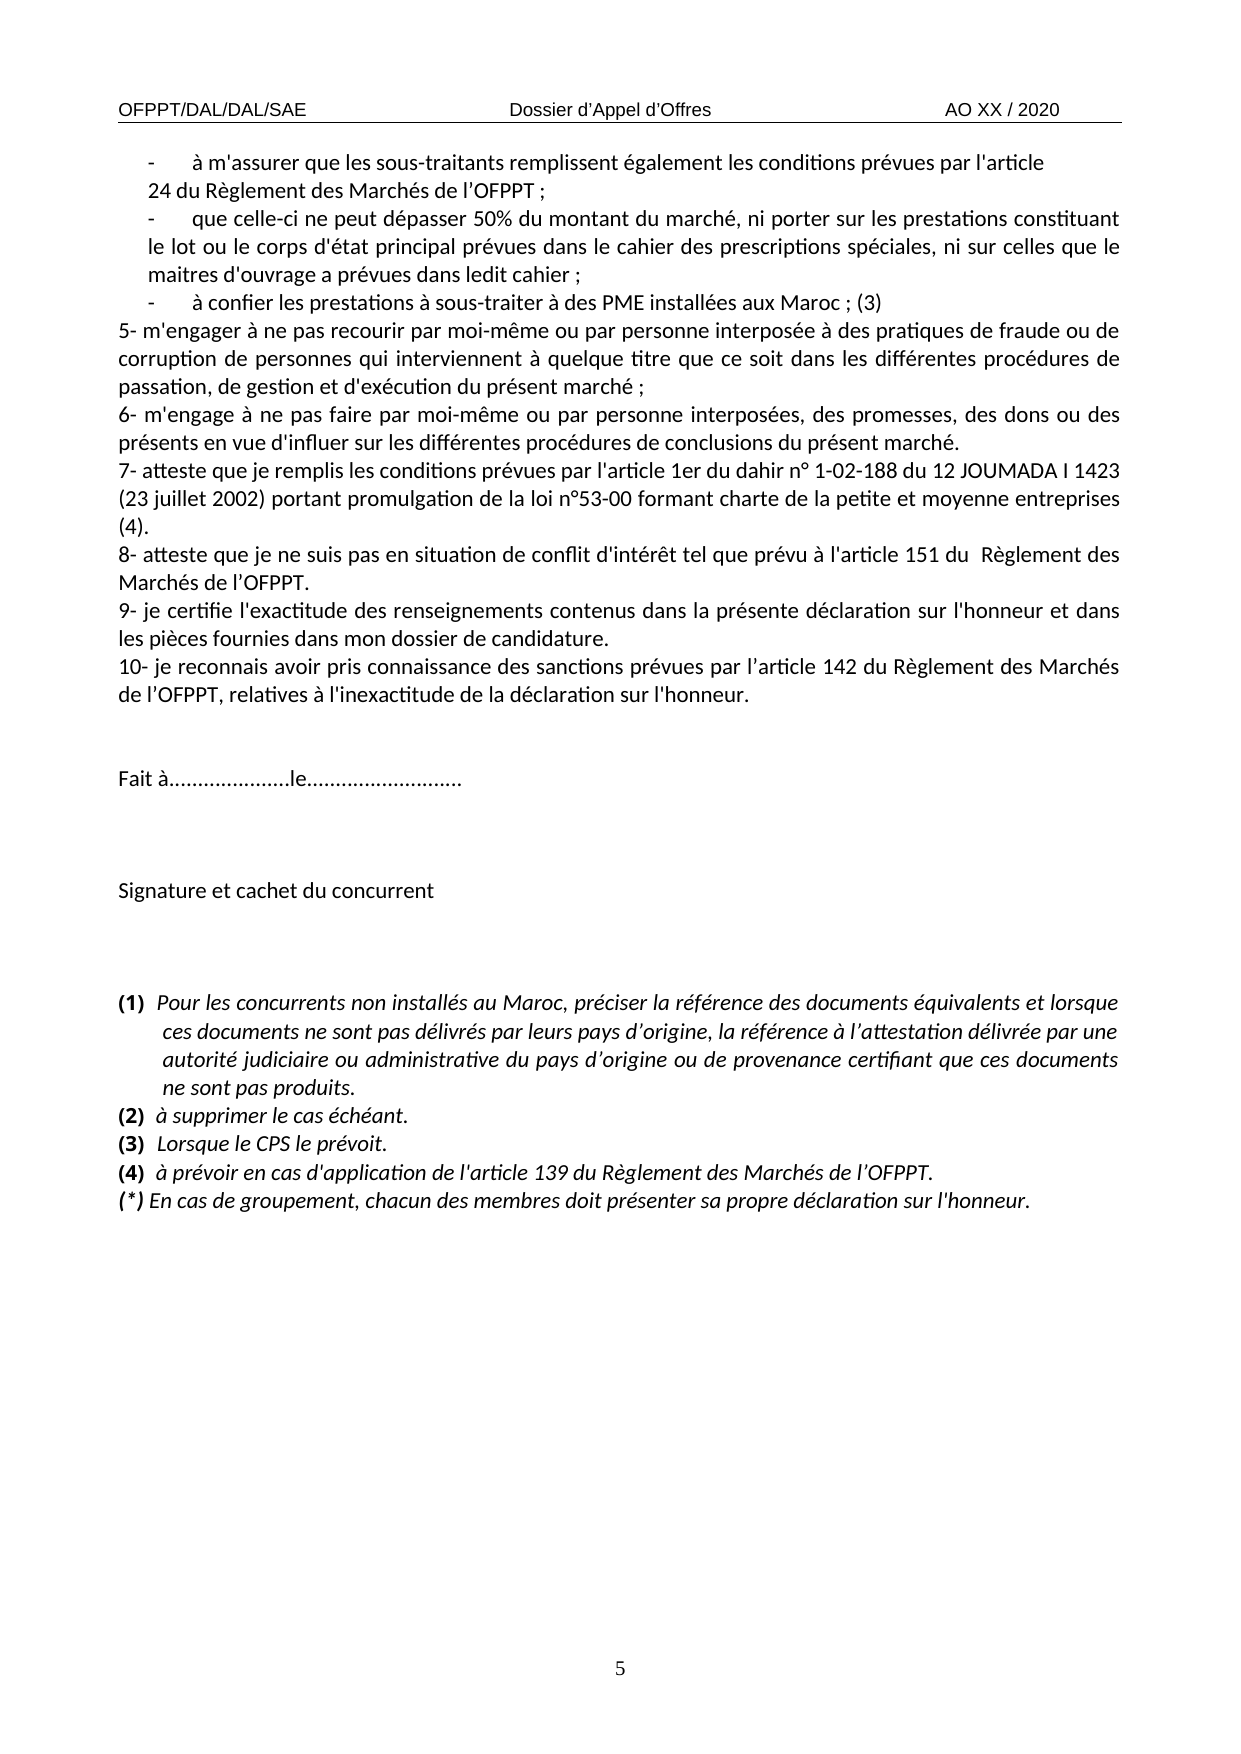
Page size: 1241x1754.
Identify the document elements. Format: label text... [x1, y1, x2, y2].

text Signature et cachet du concurrent [118, 876, 1122, 904]
text - à confier les prestations à sous-traiter à des PME installées aux Maroc ; (3) [148, 288, 1122, 316]
text 10- je reconnais avoir pris connaissance des sanctions prévues par l’article 142 du Règlement des Marchés de l’OFPPT, relatives à l'inexactitude de la déclaration sur l'honneur. [118, 652, 1122, 708]
text - à m'assurer que les sous-traitants remplissent également les conditions prévues par l'article [148, 148, 1122, 176]
text 7- atteste que je remplis les conditions prévues par l'article 1er du dahir n° 1-02-188 du 12 JOUMADA I 1423 (23 juillet 2002) portant promulgation de la loi n°53-00 formant charte de la petite et moyenne entreprises (4). [118, 456, 1122, 540]
text 8- atteste que je ne suis pas en situation de conflit d'intérêt tel que prévu à l'article 151 du Règlement des Marchés de l’OFPPT. [118, 540, 1122, 596]
text Fait à.....................le........................... [118, 764, 1122, 792]
list à prévoir en cas d'application de l'article 139 du Règlement des Marchés de l’OFPPT. [118, 1158, 1122, 1186]
text 6- m'engage à ne pas faire par moi-même ou par personne interposées, des promesses, des dons ou des présents en vue d'influer sur les différentes procédures de conclusions du présent marché. [118, 400, 1122, 456]
text 5- m'engager à ne pas recourir par moi-même ou par personne interposée à des pratiques de fraude ou de corruption de personnes qui interviennent à quelque titre que ce soit dans les différentes procédures de passation, de gestion et d'exécution du présent marché ; [118, 316, 1122, 400]
text 9- je certifie l'exactitude des renseignements contenus dans la présente déclaration sur l'honneur et dans les pièces fournies dans mon dossier de candidature. [118, 596, 1122, 652]
text - que celle-ci ne peut dépasser 50% du montant du marché, ni porter sur les prestations constituant le lot ou le corps d'état principal prévues dans le cahier des prescriptions spéciales, ni sur celles que le maitres d'ouvrage a prévues dans ledit cahier ; [148, 204, 1122, 288]
list à supprimer le cas échéant. [118, 1101, 1122, 1129]
list Lorsque le CPS le prévoit. [118, 1129, 1122, 1158]
list Pour les concurrents non installés au Maroc, préciser la référence des documents équivalents et lorsque ces documents ne sont pas délivrés par leurs pays d’origine, la référence à l’attestation délivrée par une autorité judiciaire ou administrative du pays d’origine ou de provenance certifiant que ces documents ne sont pas produits. [118, 988, 1122, 1101]
text (*) En cas de groupement, chacun des membres doit présenter sa propre déclaration sur l'honneur. [118, 1186, 1097, 1214]
text 24 du Règlement des Marchés de l’OFPPT ; [148, 176, 1122, 204]
